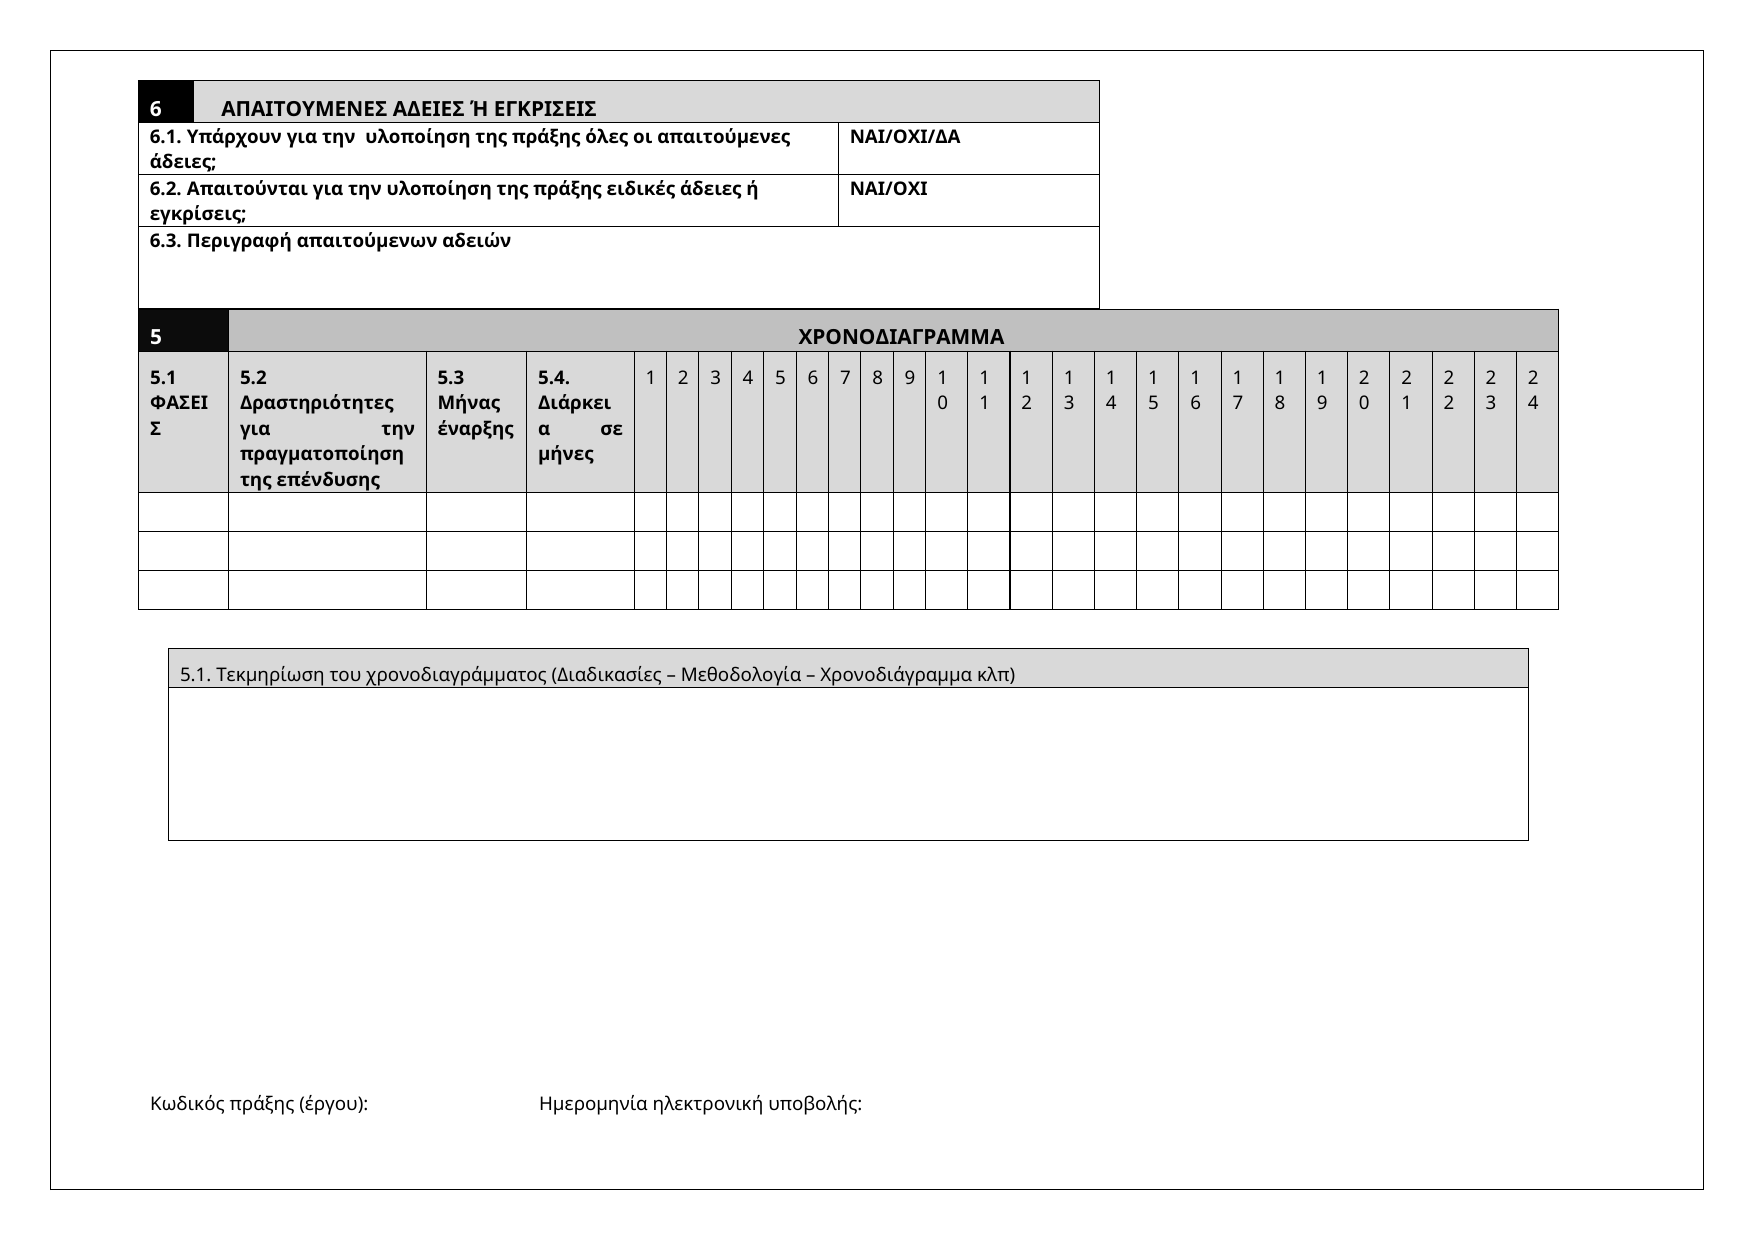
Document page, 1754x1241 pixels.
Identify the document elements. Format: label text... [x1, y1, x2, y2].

table_cell [797, 493, 828, 531]
table_cell [861, 493, 893, 531]
table_cell [968, 571, 1009, 609]
table_cell [926, 571, 967, 609]
table_cell 6.3. Περιγραφή απαιτούμενων αδειών [139, 227, 1099, 307]
table_cell [1517, 532, 1558, 570]
table_cell 9 [894, 352, 925, 492]
table_cell [1348, 532, 1389, 570]
table_cell 11 [968, 352, 1009, 492]
table_cell [169, 688, 1528, 840]
table_cell ΝΑΙ/ΟΧΙ [839, 175, 1099, 226]
table_cell [229, 493, 426, 531]
table_cell [1264, 571, 1305, 609]
table_cell [667, 532, 698, 570]
table_cell [527, 493, 634, 531]
table_cell 6 [797, 352, 828, 492]
table_cell [1517, 493, 1558, 531]
table_cell [1433, 571, 1474, 609]
table_cell 20 [1348, 352, 1389, 492]
table_cell 10 [926, 352, 967, 492]
table_cell 6.1. Υπάρχουν για την υλοποίηση της πράξης όλες οι απαιτούμενες άδειες; [139, 123, 838, 174]
table_cell [829, 493, 860, 531]
table_cell [229, 532, 426, 570]
table_cell 15 [1137, 352, 1178, 492]
table_cell [427, 571, 526, 609]
table_cell [427, 532, 526, 570]
table_cell [1306, 571, 1347, 609]
table_cell [861, 532, 893, 570]
table_cell [968, 493, 1009, 531]
table_cell [764, 493, 796, 531]
table_cell [527, 532, 634, 570]
table_cell [732, 493, 763, 531]
table_cell [1390, 493, 1432, 531]
table_cell [1306, 532, 1347, 570]
table_cell [1179, 493, 1221, 531]
table_cell [732, 571, 763, 609]
table_cell [1517, 571, 1558, 609]
table_cell [732, 532, 763, 570]
table_cell [829, 532, 860, 570]
table_cell [1433, 493, 1474, 531]
table_cell [1348, 493, 1389, 531]
table_cell [1222, 532, 1263, 570]
table_header 6 [139, 81, 193, 122]
table_cell [1390, 571, 1432, 609]
table_cell [926, 493, 967, 531]
table_cell [1475, 571, 1516, 609]
table_cell [1179, 532, 1221, 570]
table_cell [1137, 493, 1178, 531]
table_cell 24 [1517, 352, 1558, 492]
table_cell [926, 532, 967, 570]
table_cell [1011, 532, 1052, 570]
table_cell [1264, 493, 1305, 531]
table_cell 12 [1011, 352, 1052, 492]
table_cell 22 [1433, 352, 1474, 492]
table_cell 13 [1053, 352, 1094, 492]
table_cell [699, 532, 731, 570]
table_cell [635, 532, 666, 570]
table_cell 1 [635, 352, 666, 492]
table_cell [797, 571, 828, 609]
table_cell [427, 493, 526, 531]
table_cell [667, 571, 698, 609]
table_cell [527, 571, 634, 609]
table_header ΧΡΟΝΟΔΙΑΓΡΑΜΜΑ [229, 310, 1558, 351]
table_cell [699, 571, 731, 609]
table_cell [1433, 532, 1474, 570]
table_cell [139, 493, 228, 531]
table_cell [1053, 571, 1094, 609]
table_cell [635, 493, 666, 531]
table_cell 23 [1475, 352, 1516, 492]
table_cell 2 [667, 352, 698, 492]
table_cell 8 [861, 352, 893, 492]
table_cell [1095, 571, 1136, 609]
table_cell [1475, 532, 1516, 570]
table_cell [229, 571, 426, 609]
table_cell 5.3 Μήνας έναρξης [427, 352, 526, 492]
table_cell 19 [1306, 352, 1347, 492]
table_cell [1095, 532, 1136, 570]
table_cell [635, 571, 666, 609]
table_header ΑΠΑΙΤΟΥΜΕΝΕΣ ΑΔΕΙΕΣ Ή ΕΓΚΡΙΣΕΙΣ [194, 81, 1099, 122]
table_cell [1137, 532, 1178, 570]
table_cell [699, 493, 731, 531]
table_cell [1011, 571, 1052, 609]
table_cell 6.2. Απαιτούνται για την υλοποίηση της πράξης ειδικές άδειες ή εγκρίσεις; [139, 175, 838, 226]
table_header 5 [139, 310, 228, 351]
table_cell [1475, 493, 1516, 531]
table_cell [797, 532, 828, 570]
table_cell [894, 532, 925, 570]
table_cell 21 [1390, 352, 1432, 492]
table_cell [1306, 493, 1347, 531]
table_cell [1264, 532, 1305, 570]
table_cell [1348, 571, 1389, 609]
table_cell [829, 571, 860, 609]
table_cell [139, 532, 228, 570]
table_cell [861, 571, 893, 609]
table_cell 16 [1179, 352, 1221, 492]
table_cell [764, 571, 796, 609]
table_cell [894, 493, 925, 531]
table_cell 5 [764, 352, 796, 492]
table_cell [667, 493, 698, 531]
table_cell [1011, 493, 1052, 531]
table_cell 5.4. Διάρκεια σε μήνες [527, 352, 634, 492]
table_cell 5.1 ΦΑΣΕΙΣ [139, 352, 228, 492]
table_cell ΝΑΙ/ΟΧΙ/ΔΑ [839, 123, 1099, 174]
table_cell 4 [732, 352, 763, 492]
table_cell 3 [699, 352, 731, 492]
table_cell 17 [1222, 352, 1263, 492]
table_cell 18 [1264, 352, 1305, 492]
table_cell 7 [829, 352, 860, 492]
table_cell 5.2 Δραστηριότητες για την πραγματοποίηση της επένδυσης [229, 352, 426, 492]
table_cell [1053, 493, 1094, 531]
table_cell [1053, 532, 1094, 570]
table_cell [1222, 571, 1263, 609]
table_cell [1179, 571, 1221, 609]
table_cell [1137, 571, 1178, 609]
table_cell [1095, 493, 1136, 531]
table_cell [968, 532, 1009, 570]
table_cell [1390, 532, 1432, 570]
table_cell [139, 571, 228, 609]
table_header 5.1. Τεκμηρίωση του χρονοδιαγράμματος (Διαδικασίες – Μεθοδολογία – Χρονοδιάγραμμα κλπ) [169, 649, 1528, 687]
table_cell [764, 532, 796, 570]
table_cell 14 [1095, 352, 1136, 492]
table_cell [894, 571, 925, 609]
table_cell [1222, 493, 1263, 531]
